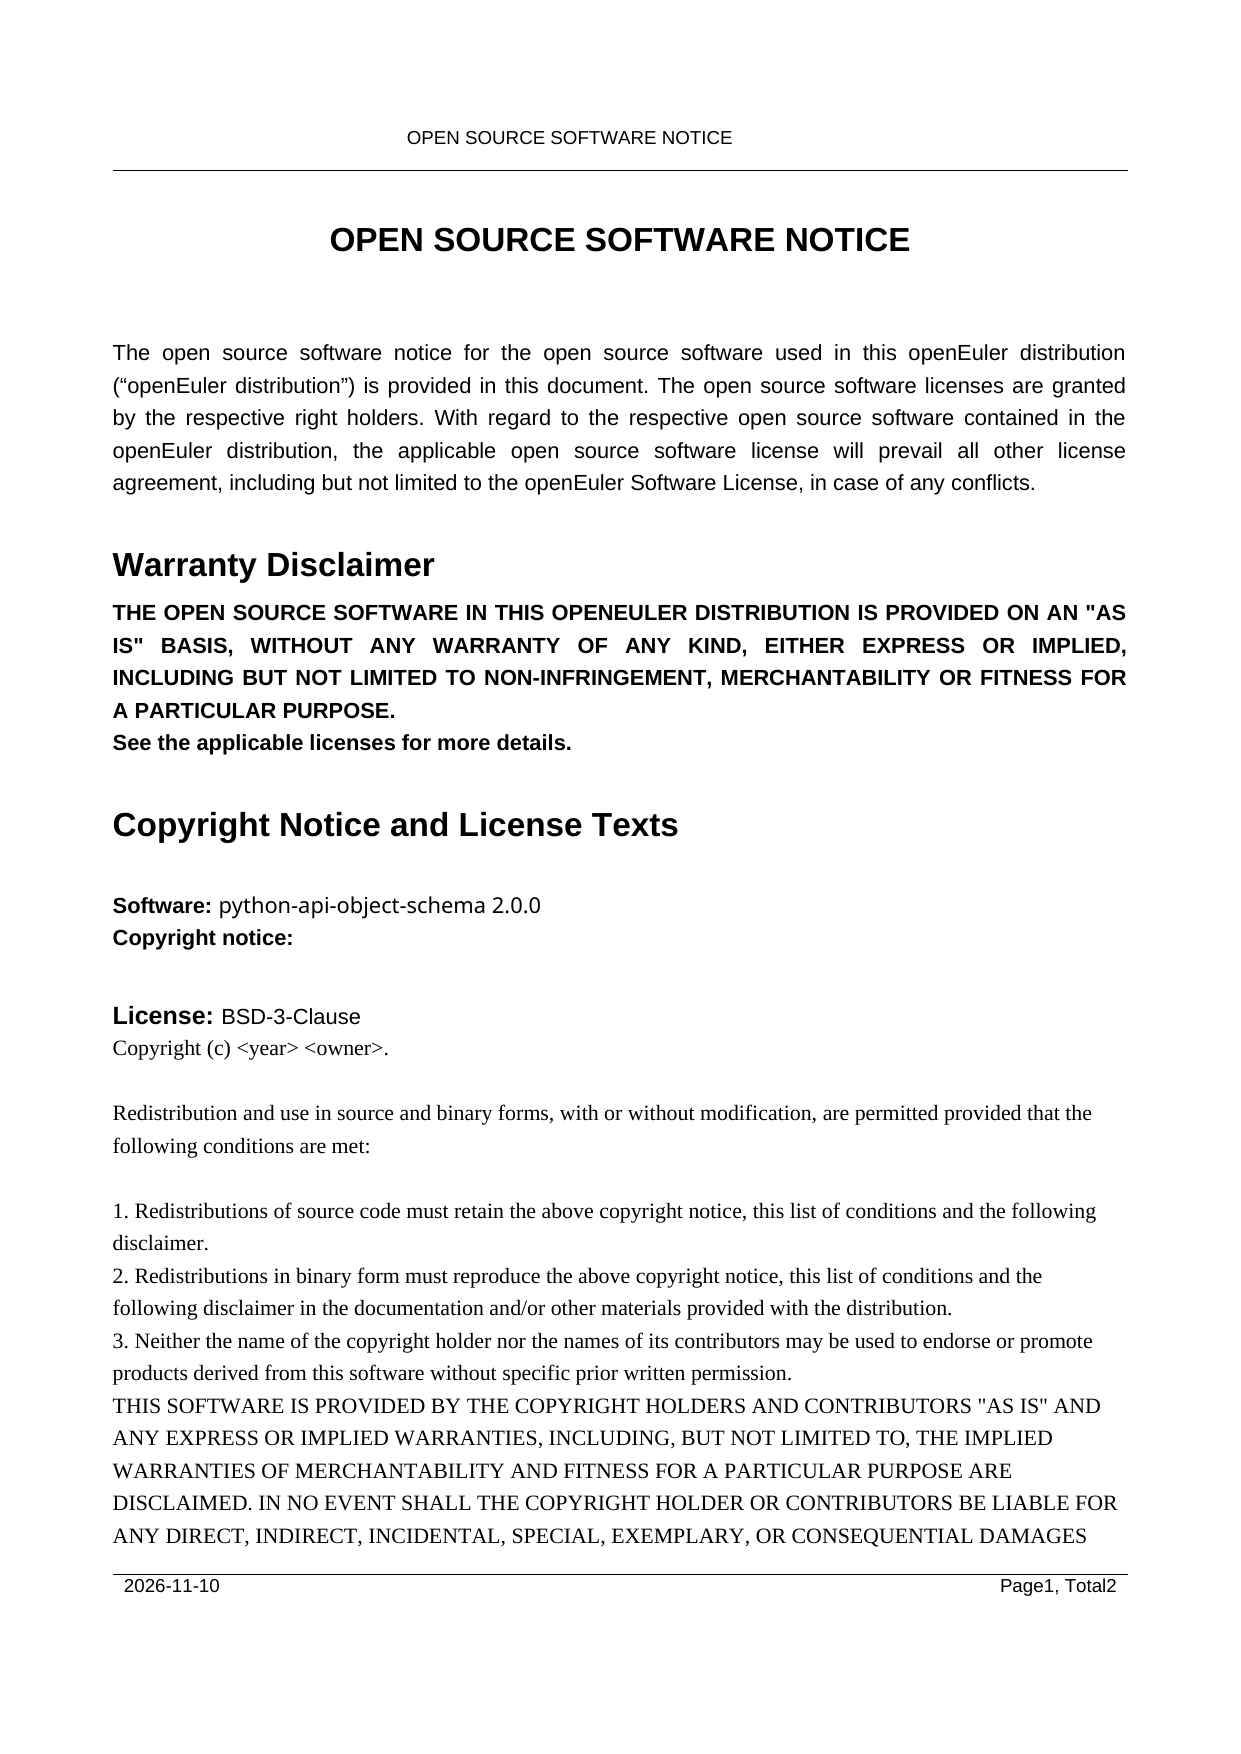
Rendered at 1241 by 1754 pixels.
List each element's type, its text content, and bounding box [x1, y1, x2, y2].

text License: BSD-3-Clause [112, 999, 1128, 1031]
title Software: python-api-object-schema 2.0.0 [112, 889, 1128, 921]
text Copyright notice: [112, 921, 1128, 954]
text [112, 1031, 1128, 1551]
text The open source software notice for the open source software used in this openEuler distribution (“openEuler distribution”) is provided in this document. The open source software licenses are granted by the respective right holders. With regard to the respective open source software contained in the openEuler distribution, the applicable open source software license will prevail all other license agreement, including but not limited to the openEuler Software License, in case of any conflicts. [112, 336, 1128, 499]
text THE OPEN SOURCE SOFTWARE IN THIS OPENEULER DISTRIBUTION IS PROVIDED ON AN "AS IS" BASIS, WITHOUT ANY WARRANTY OF ANY KIND, EITHER EXPRESS OR IMPLIED, INCLUDING BUT NOT LIMITED TO NON-INFRINGEMENT, MERCHANTABILITY OR FITNESS FOR A PARTICULAR PURPOSE. See the applicable licenses for more details. [112, 596, 1128, 759]
text Warranty Disclaimer [112, 531, 1128, 596]
text Copyright Notice and License Texts [112, 791, 1128, 856]
text OPEN SOURCE SOFTWARE NOTICE [112, 206, 1128, 271]
